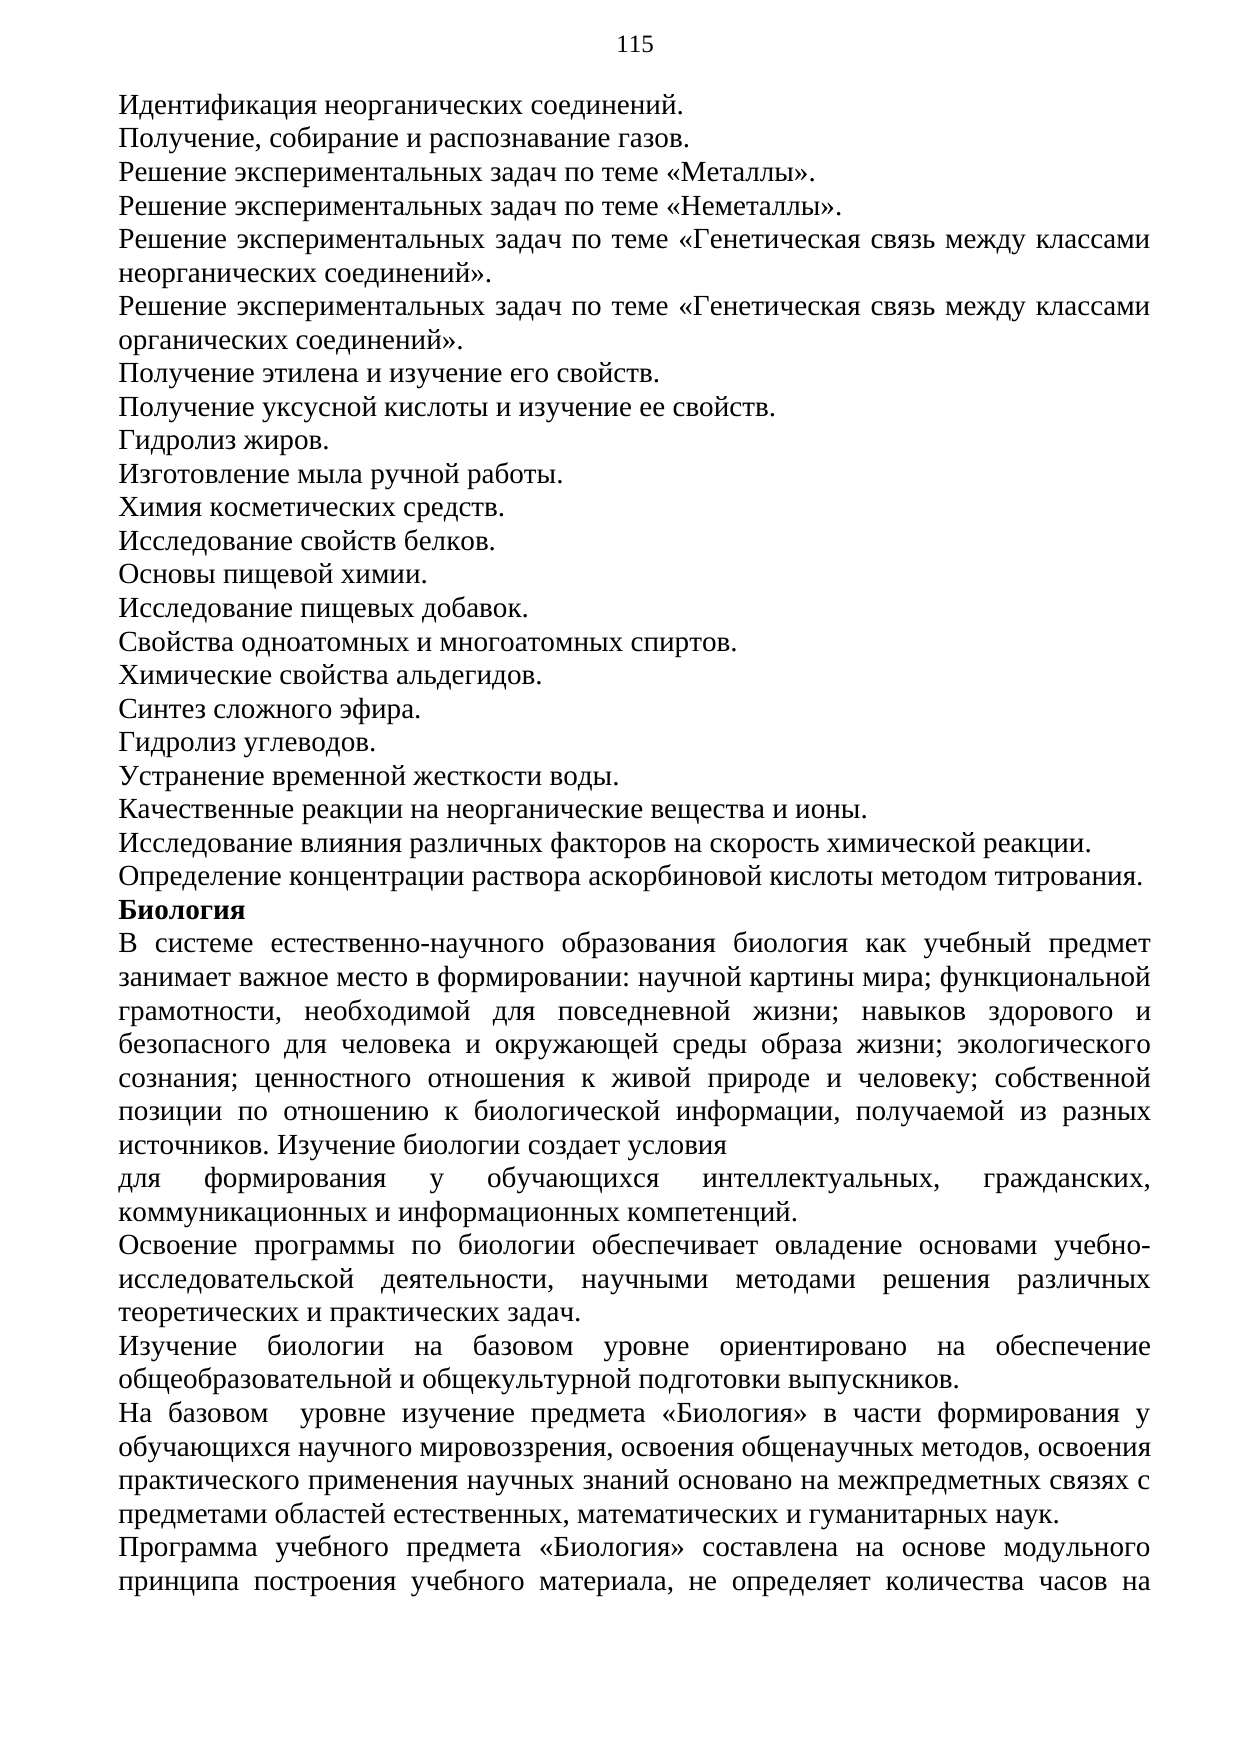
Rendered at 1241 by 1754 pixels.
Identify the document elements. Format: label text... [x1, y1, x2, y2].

text Идентификация неорганических соединений. [118, 87, 1152, 121]
text Качественные реакции на неорганические вещества и ионы. [118, 791, 1152, 825]
text Гидролиз углеводов. [118, 724, 1152, 758]
text Освоение программы по биологии обеспечивает овладение основами учебно-исследовательской деятельности, научными методами решения различных теоретических и практических задач. [118, 1227, 1152, 1328]
text Исследование пищевых добавок. [118, 590, 1152, 624]
text Основы пищевой химии. [118, 557, 1152, 590]
text Синтез сложного эфира. [118, 691, 1152, 724]
text Решение экспериментальных задач по теме «Генетическая связь между классами неорганических соединений». [118, 221, 1152, 288]
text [118, 1529, 1152, 1596]
text Исследование влияния различных факторов на скорость химической реакции. [118, 825, 1152, 858]
text для формирования у обучающихся интеллектуальных, гражданских, коммуникационных и информационных компетенций. [118, 1160, 1152, 1227]
text Свойства одноатомных и многоатомных спиртов. [118, 624, 1152, 657]
text Решение экспериментальных задач по теме «Неметаллы». [118, 188, 1152, 221]
text Получение, собирание и распознавание газов. [118, 121, 1152, 154]
text Решение экспериментальных задач по теме «Металлы». [118, 154, 1152, 188]
text Химические свойства альдегидов. [118, 657, 1152, 691]
text Химия косметических средств. [118, 489, 1152, 523]
text Решение экспериментальных задач по теме «Генетическая связь между классами органических соединений». [118, 288, 1152, 355]
text Получение уксусной кислоты и изучение ее свойств. [118, 389, 1152, 422]
text В системе естественно-научного образования биология как учебный предмет занимает важное место в формировании: научной картины мира; функциональной грамотности, необходимой для повседневной жизни; навыков здорового и безопасного для человека и окружающей среды образа жизни; экологического сознания; ценностного отношения к живой природе и человеку; собственной позиции по отношению к биологической информации, получаемой из разных источников. Изучение биологии создает условия [118, 926, 1152, 1160]
text Определение концентрации раствора аскорбиновой кислоты методом титрования. [118, 858, 1152, 892]
text Изучение биологии на базовом уровне ориентировано на обеспечение общеобразовательной и общекультурной подготовки выпускников. [118, 1328, 1152, 1395]
text Получение этилена и изучение его свойств. [118, 355, 1152, 389]
text Устранение временной жесткости воды. [118, 758, 1152, 791]
text На базовом уровне изучение предмета «Биология» в части формирования у обучающихся научного мировоззрения, освоения общенаучных методов, освоения практического применения научных знаний основано на межпредметных связях с предметами областей естественных, математических и гуманитарных наук. [118, 1395, 1152, 1529]
text Исследование свойств белков. [118, 523, 1152, 557]
text Биология [118, 892, 1152, 926]
text Изготовление мыла ручной работы. [118, 456, 1152, 489]
text Гидролиз жиров. [118, 422, 1152, 456]
